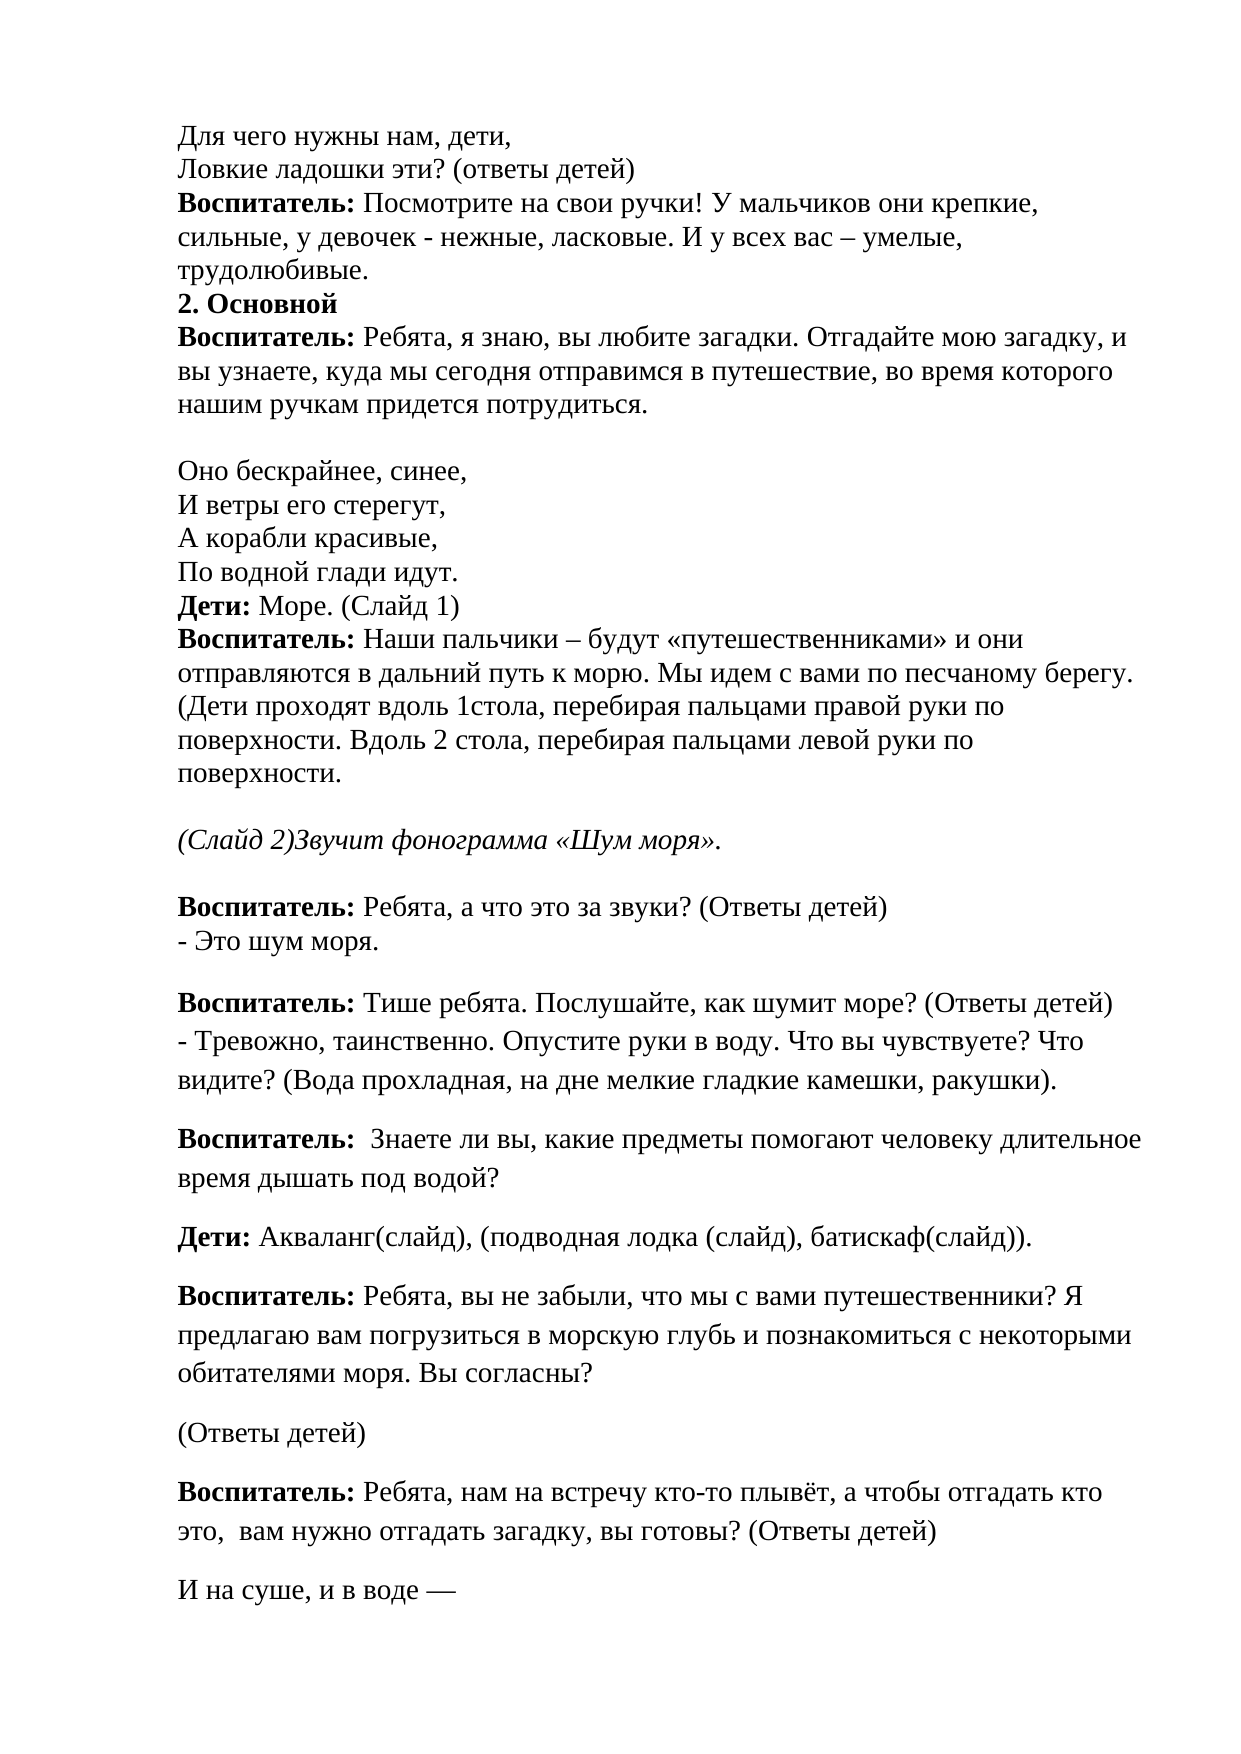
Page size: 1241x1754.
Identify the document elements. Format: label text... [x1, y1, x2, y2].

text Воспитатель: Ребята, нам на встречу кто-то плывёт, а чтобы отгадать кто это, вам нужно отгадать загадку, вы готовы? (Ответы детей) [177, 1474, 1152, 1546]
text Воспитатель: Тише ребята. Послушайте, как шумит море? (Ответы детей) - Тревожно, таинственно. Опустите руки в воду. Что вы чувствуете? Что видите? (Вода прохладная, на дне мелкие гладкие камешки, ракушки). [177, 985, 1152, 1095]
text Дети: Акваланг(слайд), (подводная лодка (слайд), батискаф(слайд)). [177, 1219, 1152, 1253]
text Воспитатель: Ребята, вы не забыли, что мы с вами путешественники? Я предлагаю вам погрузиться в морскую глубь и познакомиться с некоторыми обитателями моря. Вы согласны? [177, 1278, 1152, 1389]
text (Слайд 2)Звучит фонограмма «Шум моря». Воспитатель: Ребята, а что это за звуки? (Ответы детей) - Это шум моря. [177, 822, 1152, 985]
text Воспитатель: Наши пальчики – будут «путешественниками» и они отправляются в дальний путь к морю. Мы идем с вами по песчаному берегу. (Дети проходят вдоль 1стола, перебирая пальцами правой руки по поверхности. Вдоль 2 стола, перебирая пальцами левой руки по поверхности. клама 15 [177, 621, 1152, 822]
text И на суше, и в воде — [177, 1572, 1152, 1606]
text Воспитатель: Знаете ли вы, какие предметы помогают человеку длительное время дышать под водой? [177, 1121, 1152, 1193]
text (Ответы детей) [177, 1415, 1152, 1448]
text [177, 118, 1152, 621]
